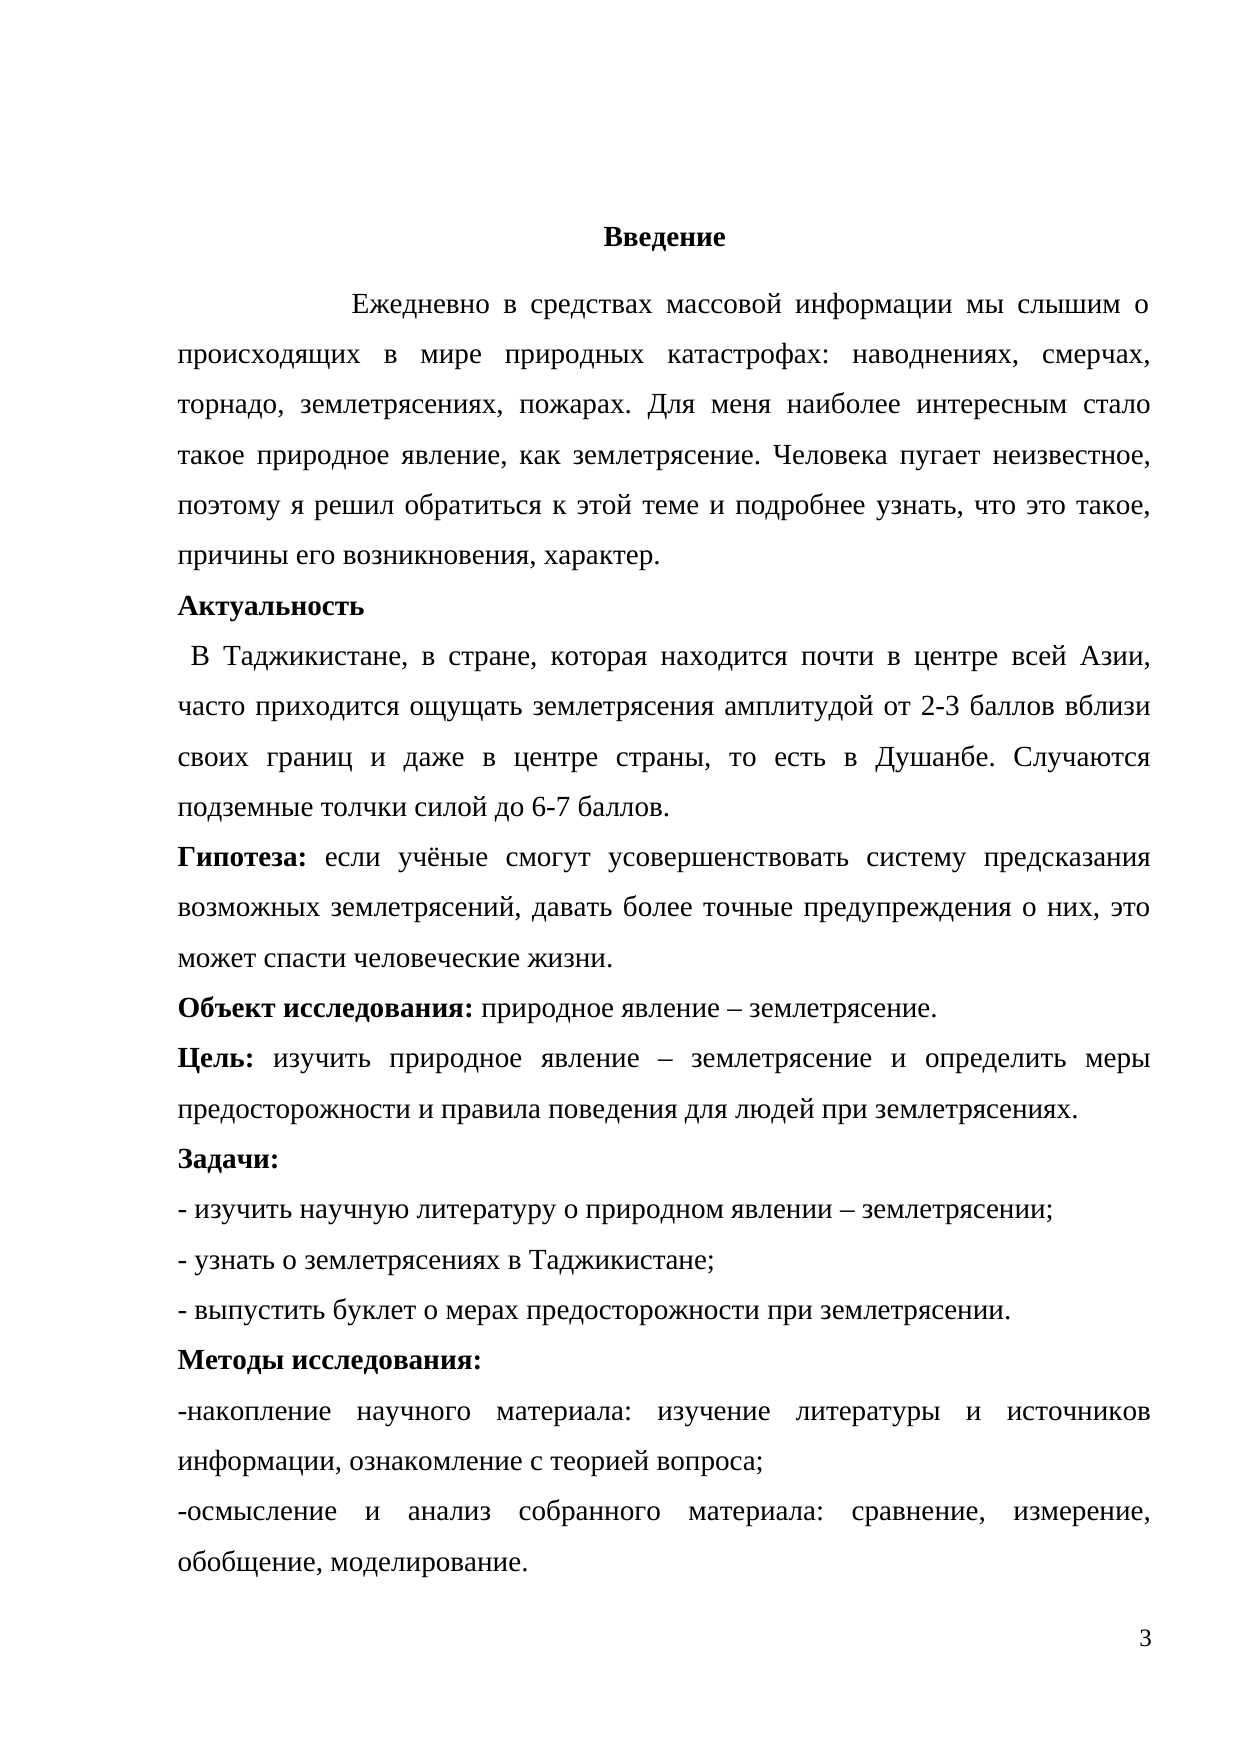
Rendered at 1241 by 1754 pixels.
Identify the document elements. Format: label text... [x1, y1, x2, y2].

text -осмысление и анализ собранного материала: сравнение, измерение, обобщение, моделирование. [177, 1493, 1152, 1577]
text Ежедневно в средствах массовой информации мы слышим о происходящих в мире природных катастрофах: наводнениях, смерчах, торнадо, землетрясениях, пожарах. Для меня наиболее интересным стало такое природное явление, как землетрясение. Человека пугает неизвестное, поэтому я решил обратиться к этой теме и подробнее узнать, что это такое, причины его возникновения, характер. [177, 286, 1152, 571]
text -накопление научного материала: изучение литературы и источников информации, ознакомление с теорией вопроса; [177, 1393, 1152, 1477]
text - выпустить буклет о мерах предосторожности при землетрясении. [177, 1292, 1152, 1326]
text Актуальность [177, 588, 1152, 621]
text - изучить научную литературу о природном явлении – землетрясении; [177, 1191, 1152, 1225]
text Задачи: [177, 1141, 1152, 1175]
text Объект исследования: природное явление – землетрясение. [177, 990, 1152, 1024]
text В Таджикистане, в стране, которая находится почти в центре всей Азии, часто приходится ощущать землетрясения амплитудой от 2-3 баллов вблизи своих границ и даже в центре страны, то есть в Душанбе. Случаются подземные толчки силой до 6-7 баллов. [177, 638, 1152, 822]
text Введение [177, 219, 1152, 252]
text Цель: изучить природное явление – землетрясение и определить меры предосторожности и правила поведения для людей при землетрясениях. [177, 1041, 1152, 1124]
text Методы исследования: [177, 1342, 1152, 1376]
text Гипотеза: если учёные смогут усовершенствовать систему предсказания возможных землетрясений, давать более точные предупреждения о них, это может спасти человеческие жизни. [177, 839, 1152, 973]
text - узнать о землетрясениях в Таджикистане; [177, 1242, 1152, 1275]
